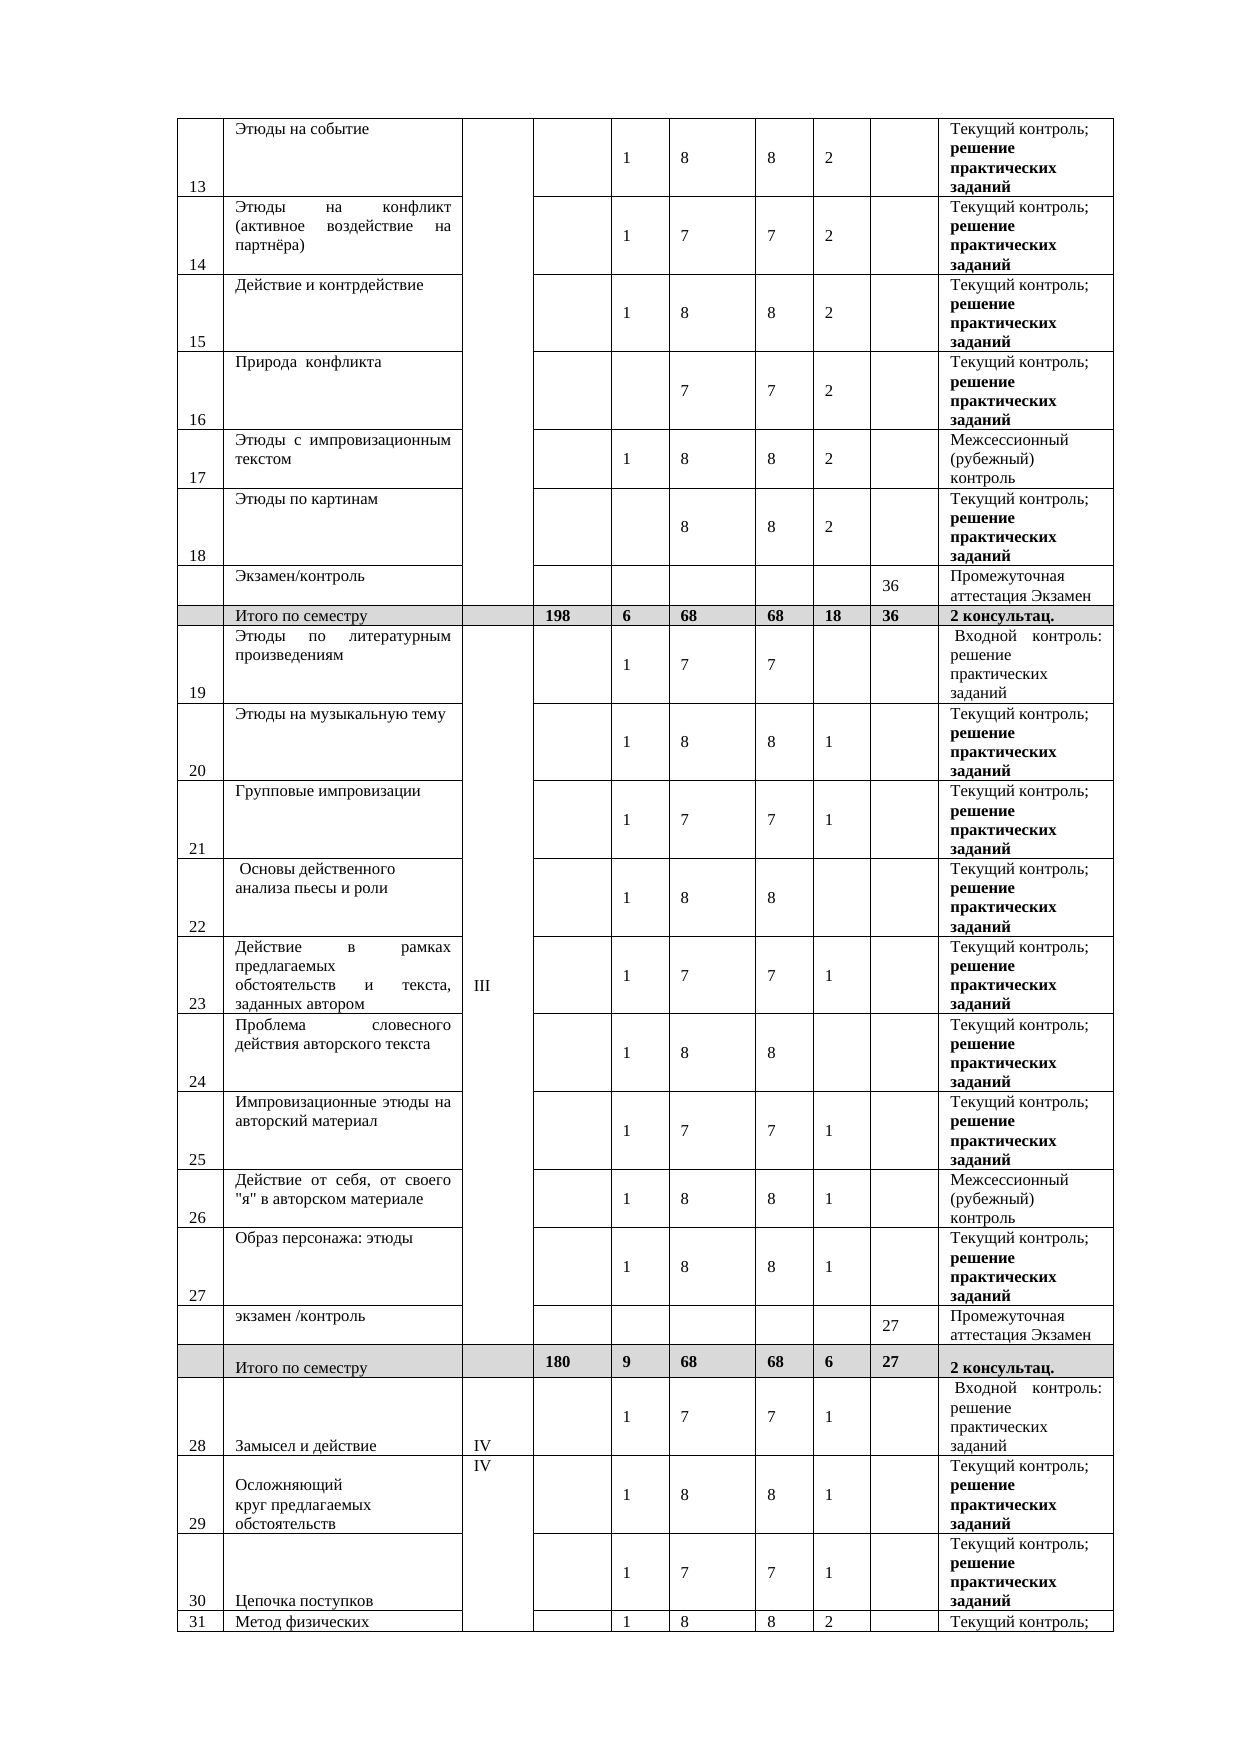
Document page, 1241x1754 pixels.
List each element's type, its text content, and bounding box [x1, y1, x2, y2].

table_cell 8 [756, 1611, 813, 1631]
table_cell [871, 1456, 938, 1533]
table_cell [534, 119, 611, 196]
table_cell Текущий контроль; решение практических заданий [939, 352, 1113, 429]
table_cell Этюды по картинам [224, 489, 462, 565]
table_cell [814, 566, 870, 604]
table_cell 36 [871, 566, 938, 604]
table_cell [534, 1306, 611, 1344]
table_cell 8 [670, 1611, 755, 1631]
table_cell 8 [670, 1456, 755, 1533]
table_cell 20 [178, 704, 223, 780]
table_cell [534, 704, 611, 780]
table_cell [871, 626, 938, 702]
table_cell 1 [814, 781, 870, 858]
table_cell [463, 606, 533, 625]
table_cell 27 [871, 1345, 938, 1377]
table_cell Текущий контроль; решение практических заданий [939, 1014, 1113, 1091]
table_cell Этюды с импровизационным текстом [224, 430, 462, 487]
table_cell Действие от себя, от своего "я" в авторском материале [224, 1170, 462, 1227]
table_cell 1 [612, 197, 669, 273]
table_cell [814, 1306, 870, 1344]
table_cell Цепочка поступков [224, 1534, 462, 1610]
table_cell Межсессионный (рубежный) контроль [939, 1170, 1113, 1227]
table_cell Входной контроль: решение практических заданий [939, 626, 1113, 702]
table_cell [534, 1014, 611, 1091]
table_cell 2 [814, 1611, 870, 1631]
table_cell 1 [612, 275, 669, 351]
table_cell [534, 1534, 611, 1610]
table_cell 18 [178, 489, 223, 565]
table_cell 1 [814, 937, 870, 1013]
table_cell 2 консультац. [939, 1345, 1113, 1377]
table_cell 1 [612, 430, 669, 487]
table_cell [814, 1014, 870, 1091]
table_cell 1 [612, 1092, 669, 1169]
table_cell 8 [756, 1456, 813, 1533]
table_cell 26 [178, 1170, 223, 1227]
table_cell Текущий контроль; решение практических заданий [939, 275, 1113, 351]
table_cell 8 [670, 1170, 755, 1227]
table_cell Текущий контроль; решение практических заданий [939, 704, 1113, 780]
table_cell 22 [178, 859, 223, 936]
table_cell Групповые импровизации [224, 781, 462, 858]
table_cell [939, 119, 1113, 196]
table_cell [871, 489, 938, 565]
table_cell 2 [814, 430, 870, 487]
table_cell 68 [756, 1345, 813, 1377]
table_cell Итого по семестру [224, 1345, 462, 1377]
table_cell 27 [178, 1228, 223, 1305]
table_cell 17 [178, 430, 223, 487]
table_cell Текущий контроль; решение практических заданий [939, 1092, 1113, 1169]
table_cell 9 [612, 1345, 669, 1377]
table_cell [534, 489, 611, 565]
table_cell [871, 1014, 938, 1091]
table_cell 7 [670, 937, 755, 1013]
table_cell 1 [814, 1534, 870, 1610]
table_cell Действие в рамках предлагаемых обстоятельств и текста, заданных автором [224, 937, 462, 1013]
table_cell [534, 566, 611, 604]
table_cell экзамен /контроль [224, 1306, 462, 1344]
table_cell 2 [814, 489, 870, 565]
table_cell 1 [612, 781, 669, 858]
table_cell Экзамен/контроль [224, 566, 462, 604]
table_cell [178, 566, 223, 604]
table_cell 23 [178, 937, 223, 1013]
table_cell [939, 197, 1113, 273]
table_cell Основы действенного анализа пьесы и роли [224, 859, 462, 936]
table_cell Импровизационные этюды на авторский материал [224, 1092, 462, 1169]
table_cell [871, 430, 938, 487]
table_cell [534, 1092, 611, 1169]
table_cell 36 [871, 606, 938, 625]
table_cell 68 [670, 606, 755, 625]
table_cell 1 [612, 1456, 669, 1533]
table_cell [939, 1611, 1113, 1631]
table_cell 18 [814, 606, 870, 625]
table_cell Текущий контроль; решение практических заданий [939, 781, 1113, 858]
table_cell 7 [756, 626, 813, 702]
table_cell [534, 781, 611, 858]
table_cell 1 [612, 119, 669, 196]
table_cell [871, 197, 938, 273]
table_cell 24 [178, 1014, 223, 1091]
table_cell [534, 1456, 611, 1533]
table_cell 2 [814, 197, 870, 273]
table_cell [534, 275, 611, 351]
table_cell 1 [814, 1456, 870, 1533]
table_cell 8 [670, 430, 755, 487]
table_cell IV [463, 1456, 533, 1631]
table_cell [534, 1170, 611, 1227]
table_cell 29 [178, 1456, 223, 1533]
table_cell Текущий контроль; решение практических заданий [939, 489, 1113, 565]
table_cell 68 [670, 1345, 755, 1377]
table_cell 7 [670, 781, 755, 858]
table_cell [463, 1345, 533, 1377]
table_cell [871, 1170, 938, 1227]
table_cell [670, 1306, 755, 1344]
table_cell 7 [756, 1534, 813, 1610]
table_cell [756, 1306, 813, 1344]
table_cell 1 [612, 1611, 669, 1631]
table_cell 180 [534, 1345, 611, 1377]
table_cell 7 [756, 352, 813, 429]
table_cell 7 [670, 1378, 755, 1455]
table_cell [871, 275, 938, 351]
table_cell 1 [814, 1228, 870, 1305]
table_cell [871, 859, 938, 936]
table_cell 1 [612, 1228, 669, 1305]
table_cell [534, 1228, 611, 1305]
table_cell 8 [756, 275, 813, 351]
table_cell 7 [756, 781, 813, 858]
table_cell 8 [670, 1228, 755, 1305]
table_cell 27 [871, 1306, 938, 1344]
table_cell 8 [670, 1014, 755, 1091]
table_cell Итого по семестру [224, 606, 462, 625]
table_cell Текущий контроль; решение практических заданий [939, 859, 1113, 936]
table_cell 1 [814, 1170, 870, 1227]
table_cell Образ персонажа: этюды [224, 1228, 462, 1305]
table_cell 7 [756, 1092, 813, 1169]
table_cell Текущий контроль; решение практических заданий [939, 1228, 1113, 1305]
table_cell Этюды на событие [224, 119, 462, 196]
table_cell [871, 119, 938, 196]
table_cell [612, 1306, 669, 1344]
table_cell 31 [178, 1611, 223, 1631]
table_cell Природа конфликта [224, 352, 462, 429]
table_cell Этюды на конфликт (активное воздействие на партнёра) [224, 197, 462, 273]
table_cell Замысел и действие [224, 1378, 462, 1455]
table_cell 1 [814, 1092, 870, 1169]
table_cell [871, 1378, 938, 1455]
table_cell [534, 352, 611, 429]
table_cell [612, 352, 669, 429]
table_cell 2 [814, 275, 870, 351]
table_cell 8 [756, 489, 813, 565]
table_cell 8 [756, 1170, 813, 1227]
table_cell 7 [670, 352, 755, 429]
table_cell [534, 1611, 611, 1631]
table_cell 1 [612, 1014, 669, 1091]
table_cell [814, 626, 870, 702]
table_cell 25 [178, 1092, 223, 1169]
table_cell [670, 566, 755, 604]
table_cell [178, 606, 223, 625]
table_cell [871, 937, 938, 1013]
table_cell Входной контроль: решение практических заданий [939, 1378, 1113, 1455]
table_cell 7 [670, 1534, 755, 1610]
table_cell IV [463, 1378, 533, 1455]
table_cell Промежуточная аттестация Экзамен [939, 566, 1113, 604]
table_cell Межсессионный (рубежный) контроль [939, 430, 1113, 487]
table_cell 7 [756, 197, 813, 273]
table_cell 8 [670, 489, 755, 565]
table_cell [534, 430, 611, 487]
table_cell 8 [756, 1228, 813, 1305]
table_cell 7 [756, 1378, 813, 1455]
table_cell Этюды по литературным произведениям [224, 626, 462, 702]
table_cell 8 [756, 704, 813, 780]
table_cell Промежуточная аттестация Экзамен [939, 1306, 1113, 1344]
table_cell [814, 859, 870, 936]
table_cell [612, 489, 669, 565]
table_cell 8 [756, 119, 813, 196]
table_cell 2 [814, 119, 870, 196]
table_cell [534, 859, 611, 936]
table_cell 16 [178, 352, 223, 429]
table_cell 2 консультац. [939, 606, 1113, 625]
table_cell [534, 197, 611, 273]
table_cell 21 [178, 781, 223, 858]
table_cell [178, 1345, 223, 1377]
table_cell 1 [612, 859, 669, 936]
table_cell 1 [612, 1170, 669, 1227]
table_cell 13 [178, 119, 223, 196]
table_cell 7 [756, 937, 813, 1013]
table_cell 1 [612, 937, 669, 1013]
table_cell 7 [670, 197, 755, 273]
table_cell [939, 1456, 1113, 1533]
table_cell 6 [814, 1345, 870, 1377]
table_cell 1 [612, 626, 669, 702]
table_cell 8 [670, 859, 755, 936]
table_cell [871, 1611, 938, 1631]
table_cell 8 [756, 859, 813, 936]
table_cell [756, 566, 813, 604]
table_cell 28 [178, 1378, 223, 1455]
table_cell Проблема словесного действия авторского текста [224, 1014, 462, 1091]
table_cell 2 [814, 352, 870, 429]
table_cell Осложняющий круг предлагаемых обстоятельств [224, 1456, 462, 1533]
table_cell [871, 1534, 938, 1610]
table_cell 8 [756, 1014, 813, 1091]
table_cell 1 [814, 1378, 870, 1455]
table_cell 1 [612, 1534, 669, 1610]
table_cell 198 [534, 606, 611, 625]
table_cell Текущий контроль; решение практических заданий [939, 937, 1113, 1013]
table_cell [871, 1092, 938, 1169]
table_cell 6 [612, 606, 669, 625]
table_cell 8 [756, 430, 813, 487]
table_cell [871, 1228, 938, 1305]
table_cell 8 [670, 704, 755, 780]
table_cell 68 [756, 606, 813, 625]
table_cell 8 [670, 275, 755, 351]
table_cell 7 [670, 626, 755, 702]
table_cell 1 [612, 704, 669, 780]
table_cell [534, 626, 611, 702]
table_cell [612, 566, 669, 604]
table_cell [871, 352, 938, 429]
table_cell Действие и контрдействие [224, 275, 462, 351]
table_cell 1 [814, 704, 870, 780]
table_cell [871, 781, 938, 858]
table_cell 7 [670, 1092, 755, 1169]
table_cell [939, 1534, 1113, 1610]
table_cell [178, 1306, 223, 1344]
table_cell [534, 937, 611, 1013]
table_cell 1 [612, 1378, 669, 1455]
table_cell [224, 1611, 462, 1631]
table_cell III [463, 626, 533, 1344]
table_cell [871, 704, 938, 780]
table_cell 30 [178, 1534, 223, 1610]
table_cell 15 [178, 275, 223, 351]
table_cell [534, 1378, 611, 1455]
table_cell 8 [670, 119, 755, 196]
table_cell Этюды на музыкальную тему [224, 704, 462, 780]
table_cell 19 [178, 626, 223, 702]
table_cell 14 [178, 197, 223, 273]
